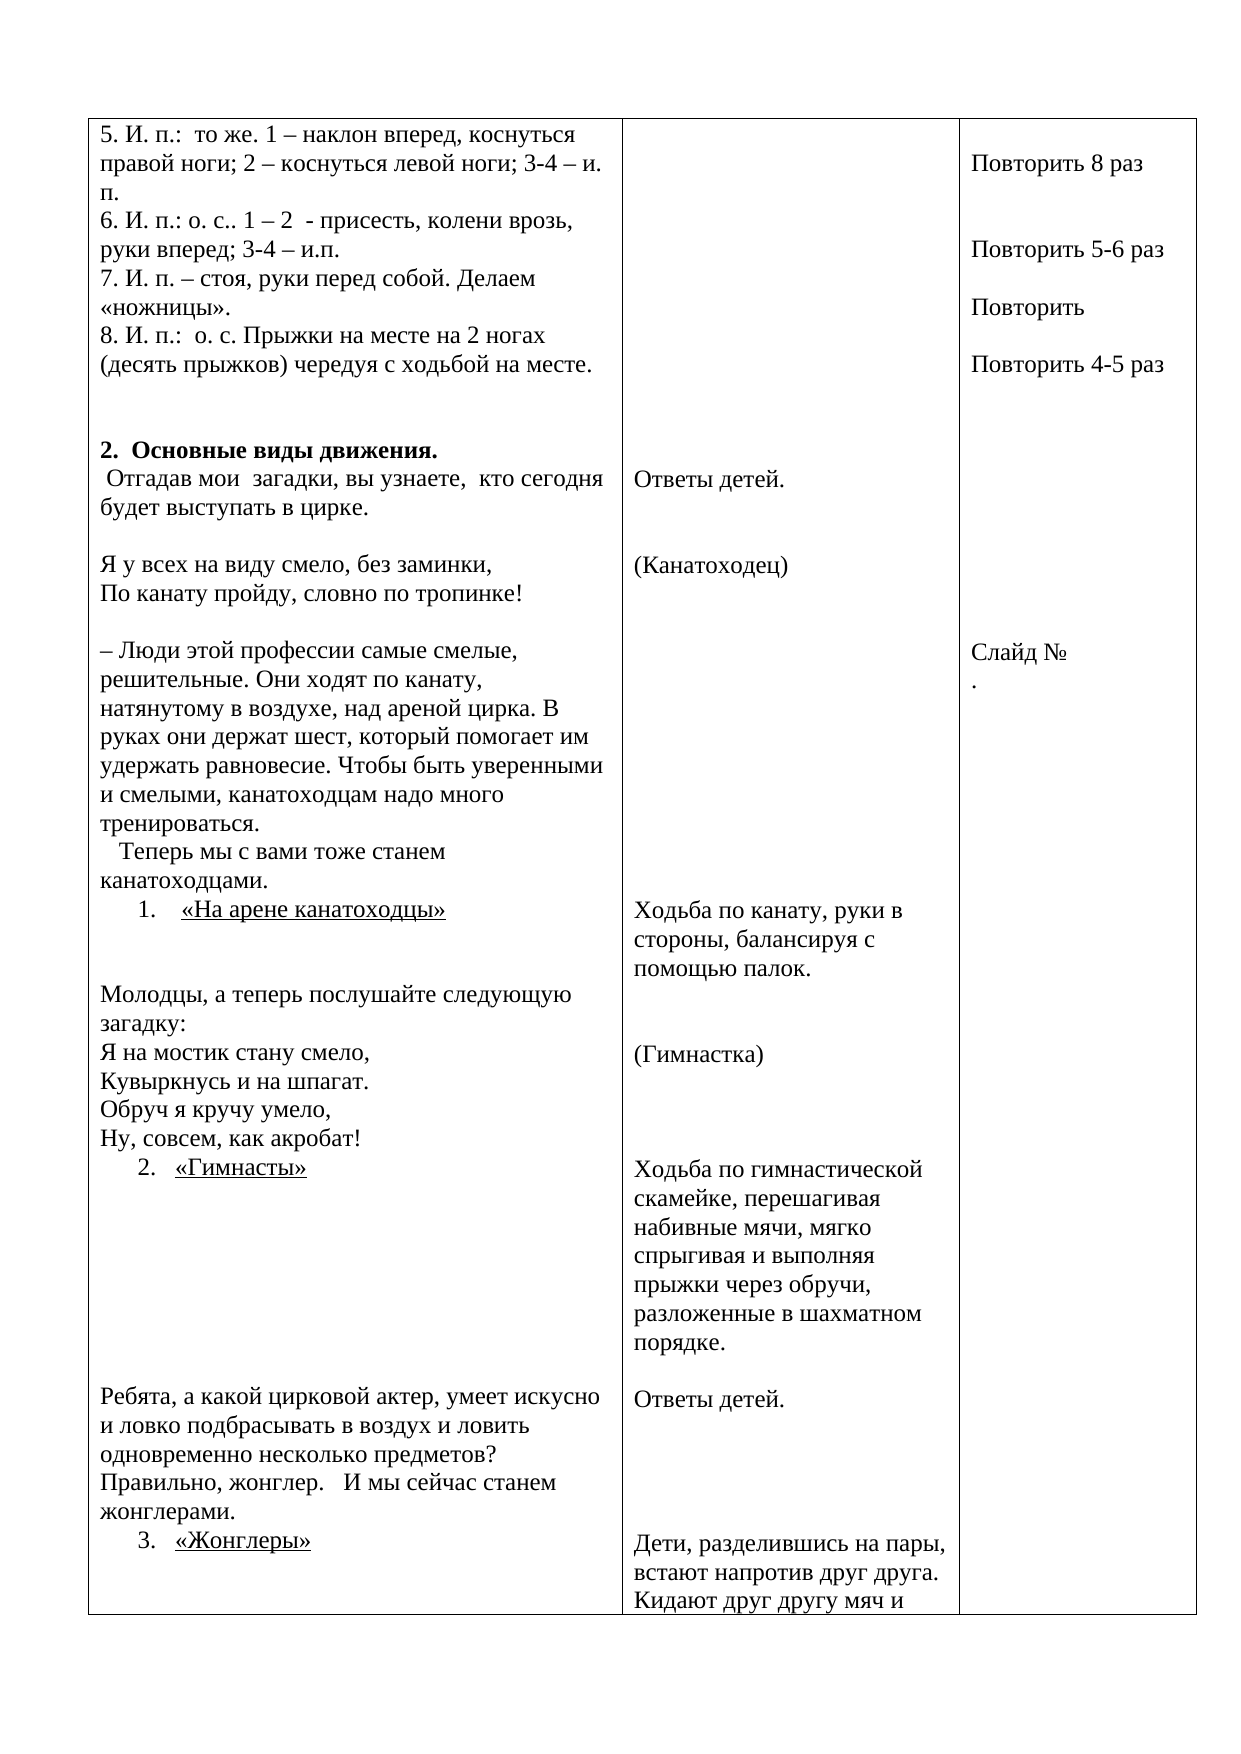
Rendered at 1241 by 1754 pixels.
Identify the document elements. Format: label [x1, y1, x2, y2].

table_cell [623, 119, 959, 1614]
table_cell [960, 119, 1196, 1614]
table_cell [89, 119, 622, 1614]
